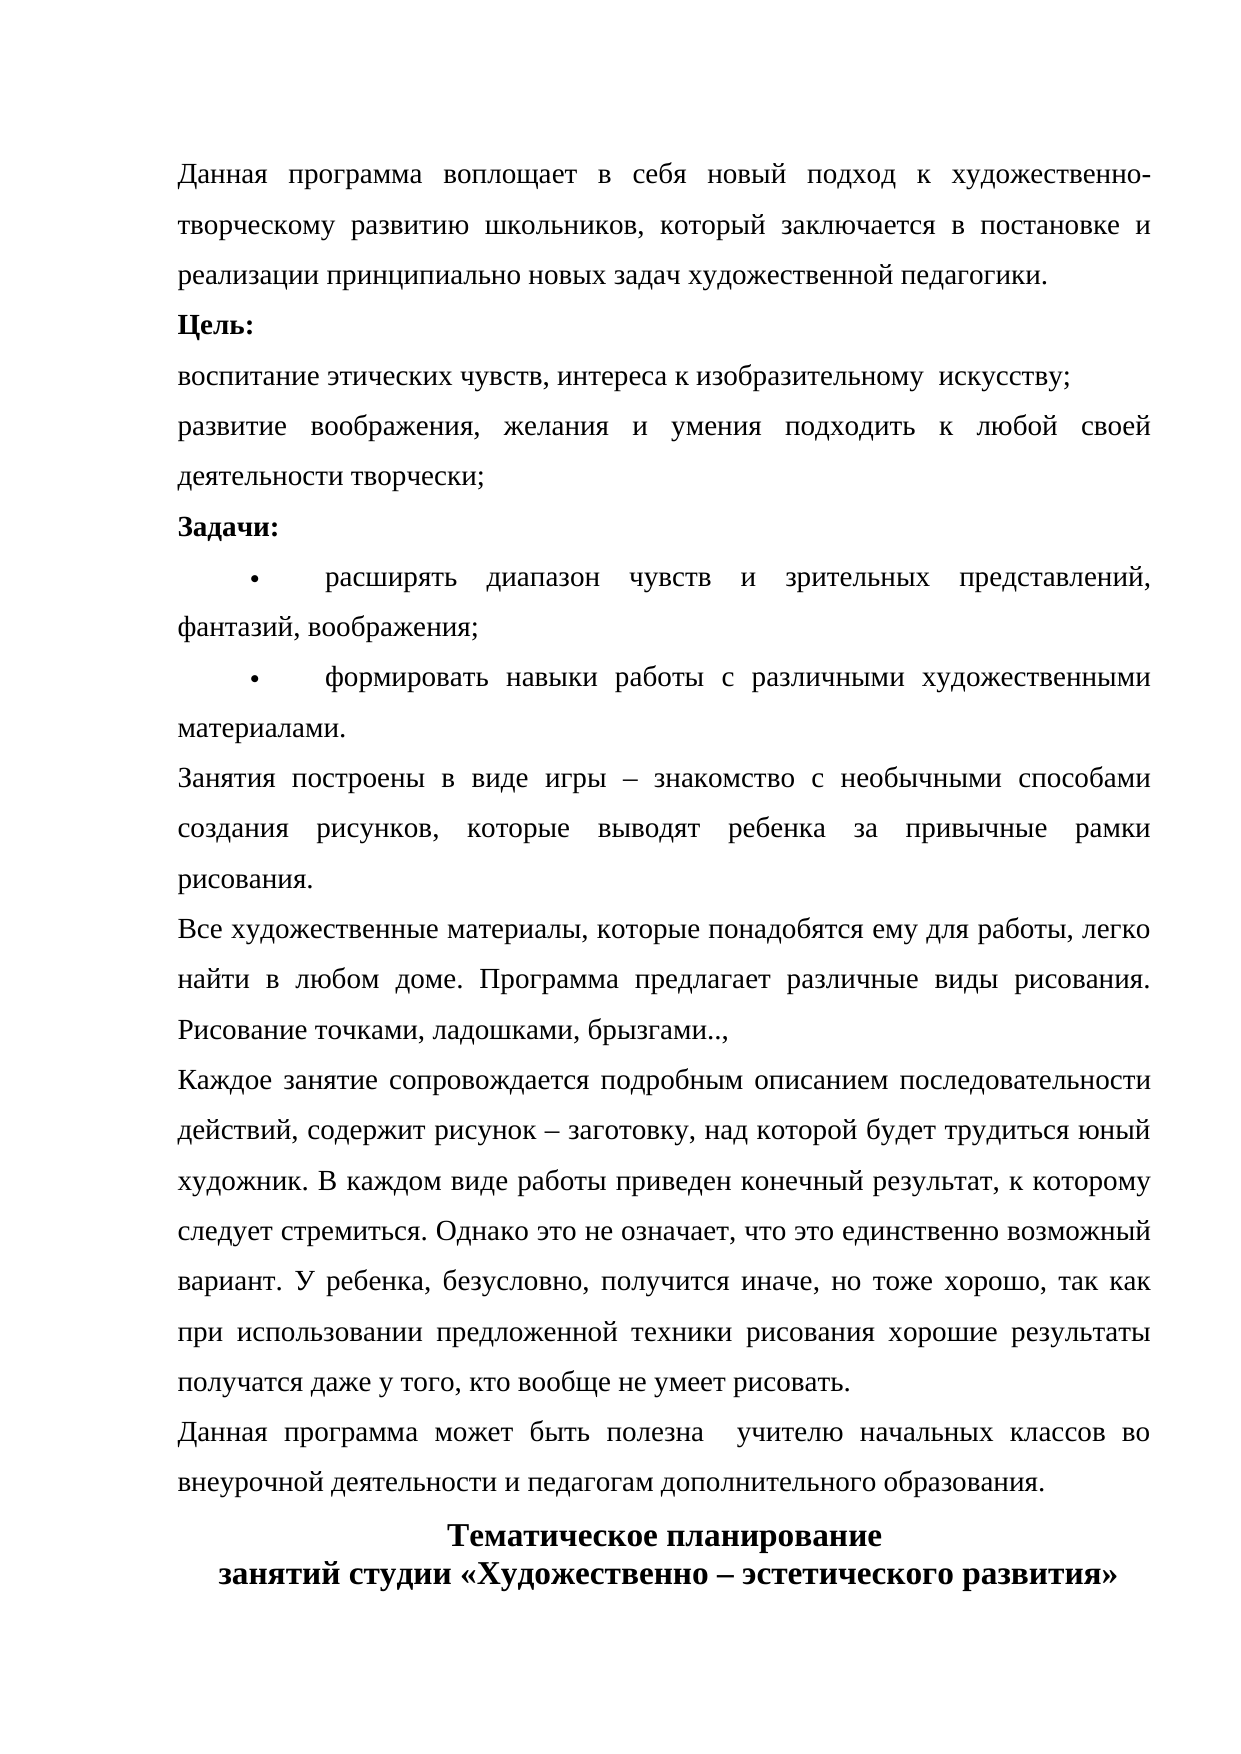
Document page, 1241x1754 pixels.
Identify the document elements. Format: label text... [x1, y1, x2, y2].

text Тематическое планирование [177, 1515, 1152, 1553]
text Данная программа может быть полезна учителю начальных классов во внеурочной деятельности и педагогам дополнительного образования. [177, 1414, 1152, 1498]
text развитие воображения, желания и умения подходить к любой своей деятельности творчески; [177, 408, 1152, 492]
text Все художественные материалы, которые понадобятся ему для работы, легко найти в любом доме. Программа предлагает различные виды рисования. Рисование точками, ладошками, брызгами.., [177, 911, 1152, 1045]
text Задачи: [177, 509, 1152, 542]
text Каждое занятие сопровождается подробным описанием последовательности действий, содержит рисунок – заготовку, над которой будет трудиться юный художник. В каждом виде работы приведен конечный результат, к которому следует стремиться. Однако это не означает, что это единственно возможный вариант. У ребенка, безусловно, получится иначе, но тоже хорошо, так как при использовании предложенной техники рисования хорошие результаты получатся даже у того, кто вообще не умеет рисовать. [177, 1062, 1152, 1397]
list расширять диапазон чувств и зрительных представлений, фантазий, воображения; [177, 559, 1152, 643]
text Цель: [177, 307, 1152, 341]
text занятий студии «Художественно – эстетического развития» [177, 1553, 1152, 1592]
text воспитание этических чувств, интереса к изобразительному искусству; [177, 358, 1152, 391]
list формировать навыки работы с различными художественными материалами. [177, 659, 1152, 743]
text Занятия построены в виде игры – знакомство с необычными способами создания рисунков, которые выводят ребенка за привычные рамки рисования. [177, 760, 1152, 894]
text Данная программа воплощает в себя новый подход к художественно-творческому развитию школьников, который заключается в постановке и реализации принципиально новых задач художественной педагогики. [177, 156, 1152, 291]
